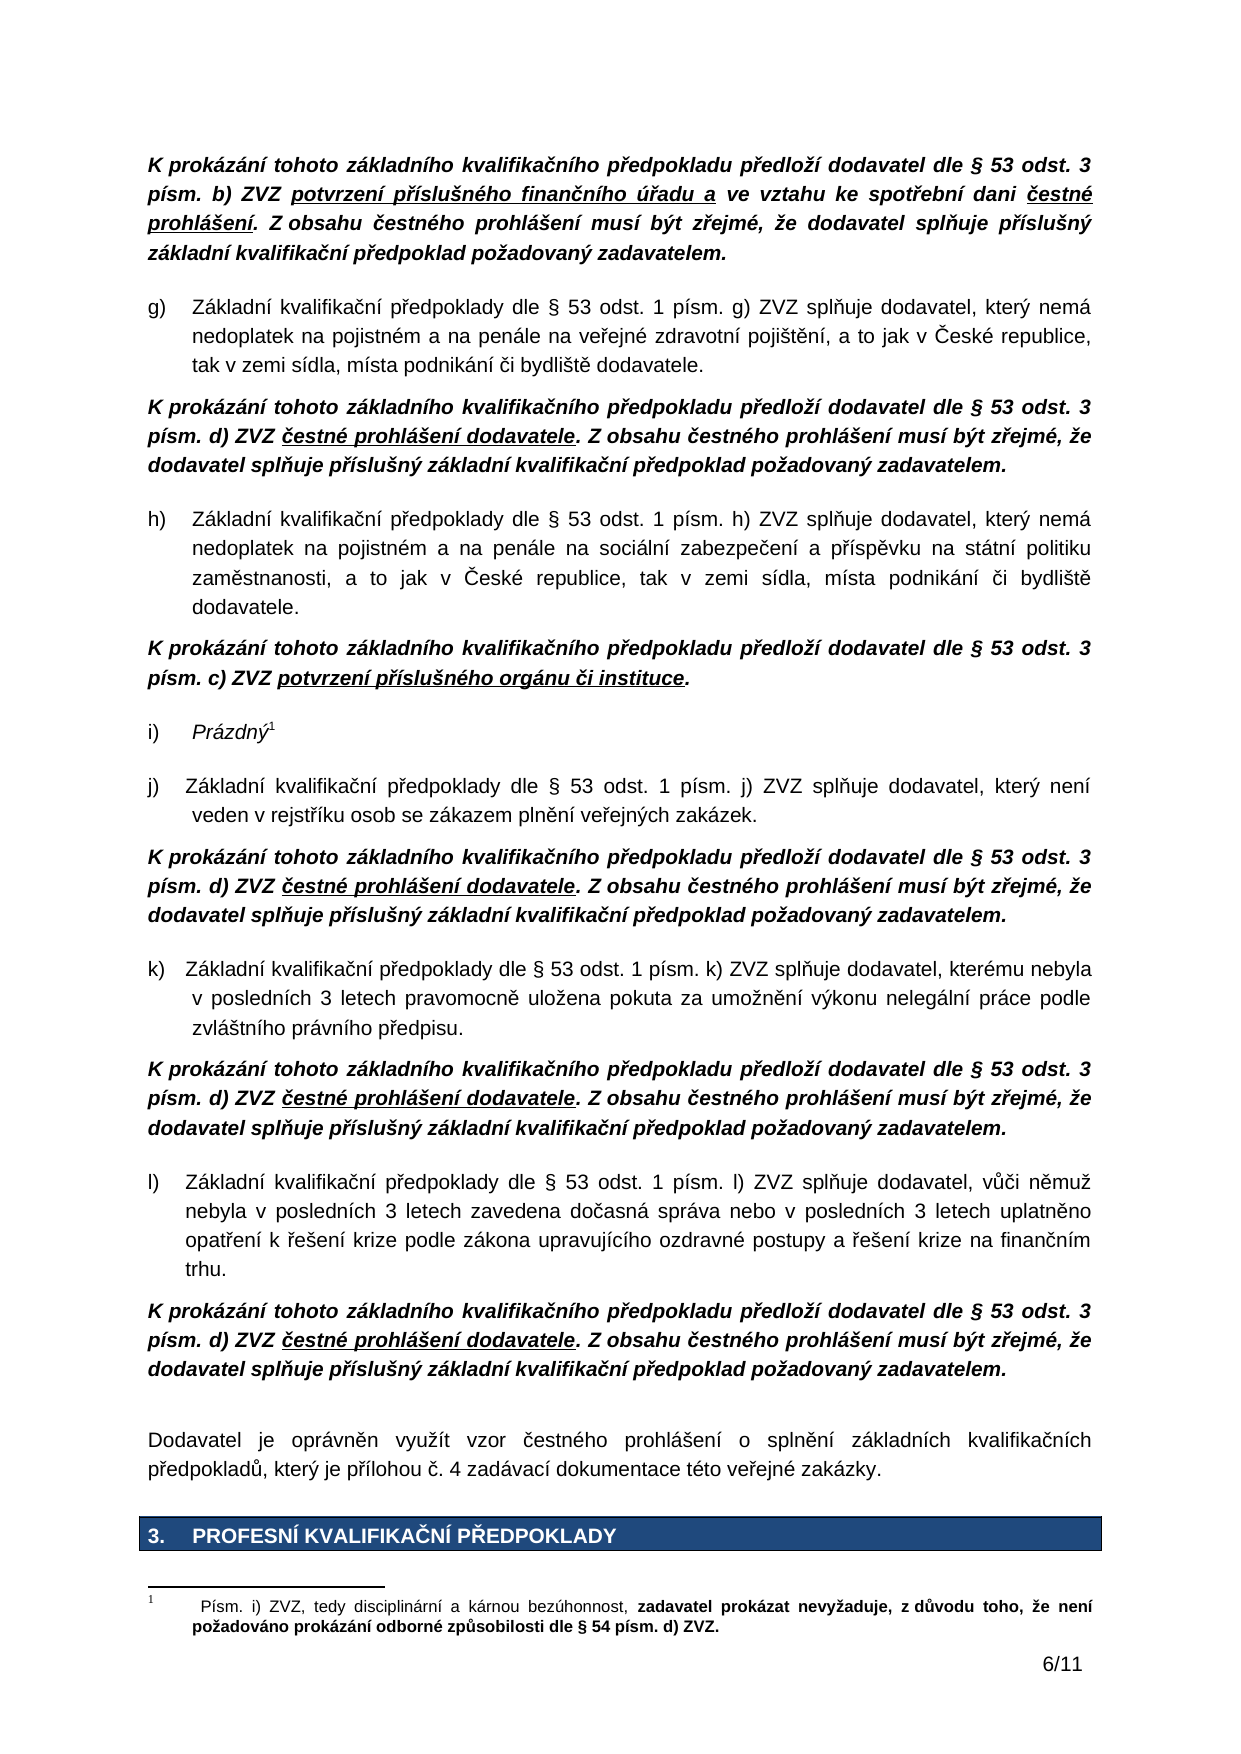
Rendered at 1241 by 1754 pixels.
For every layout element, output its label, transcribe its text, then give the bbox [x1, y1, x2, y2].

text K prokázání tohoto základního kvalifikačního předpokladu předloží dodavatel dle § 53 odst. 3 písm. b) ZVZ potvrzení příslušného finančního úřadu a ve vztahu ke spotřební dani čestné prohlášení. Z obsahu čestného prohlášení musí být zřejmé, že dodavatel splňuje příslušný základní kvalifikační předpoklad požadovaný zadavatelem. [148, 148, 1093, 264]
text Dodavatel je oprávněn využít vzor čestného prohlášení o splnění základních kvalifikačních předpokladů, který je přílohou č. 4 zadávací dokumentace této veřejné zakázky. [148, 1423, 1093, 1481]
text i) Prázdný [148, 714, 1093, 743]
list Profesní kvalifikační předpoklady [140, 1518, 1101, 1550]
list Základní kvalifikační předpoklady dle § 53 odst. 1 písm. g) ZVZ splňuje dodavatel, který nemá nedoplatek na pojistném a na penále na veřejné zdravotní pojištění, a to jak v České republice, tak v zemi sídla, místa podnikání či bydliště dodavatele. [148, 289, 1093, 377]
list Základní kvalifikační předpoklady dle § 53 odst. 1 písm. l) ZVZ splňuje dodavatel, vůči němuž nebyla v posledních 3 letech zavedena dočasná správa nebo v posledních 3 letech uplatněno opatření k řešení krize podle zákona upravujícího ozdravné postupy a řešení krize na finančním trhu. [148, 1164, 1093, 1281]
list Základní kvalifikační předpoklady dle § 53 odst. 1 písm. k) ZVZ splňuje dodavatel, kterému nebyla v posledních 3 letech pravomocně uložena pokuta za umožnění výkonu nelegální práce podle zvláštního právního předpisu. [148, 952, 1093, 1039]
text K prokázání tohoto základního kvalifikačního předpokladu předloží dodavatel dle § 53 odst. 3 písm. c) ZVZ potvrzení příslušného orgánu či instituce. [148, 631, 1093, 689]
list Základní kvalifikační předpoklady dle § 53 odst. 1 písm. h) ZVZ splňuje dodavatel, který nemá nedoplatek na pojistném a na penále na sociální zabezpečení a příspěvku na státní politiku zaměstnanosti, a to jak v České republice, tak v zemi sídla, místa podnikání či bydliště dodavatele. [148, 502, 1093, 618]
list Základní kvalifikační předpoklady dle § 53 odst. 1 písm. j) ZVZ splňuje dodavatel, který není veden v rejstříku osob se zákazem plnění veřejných zakázek. [148, 768, 1093, 827]
